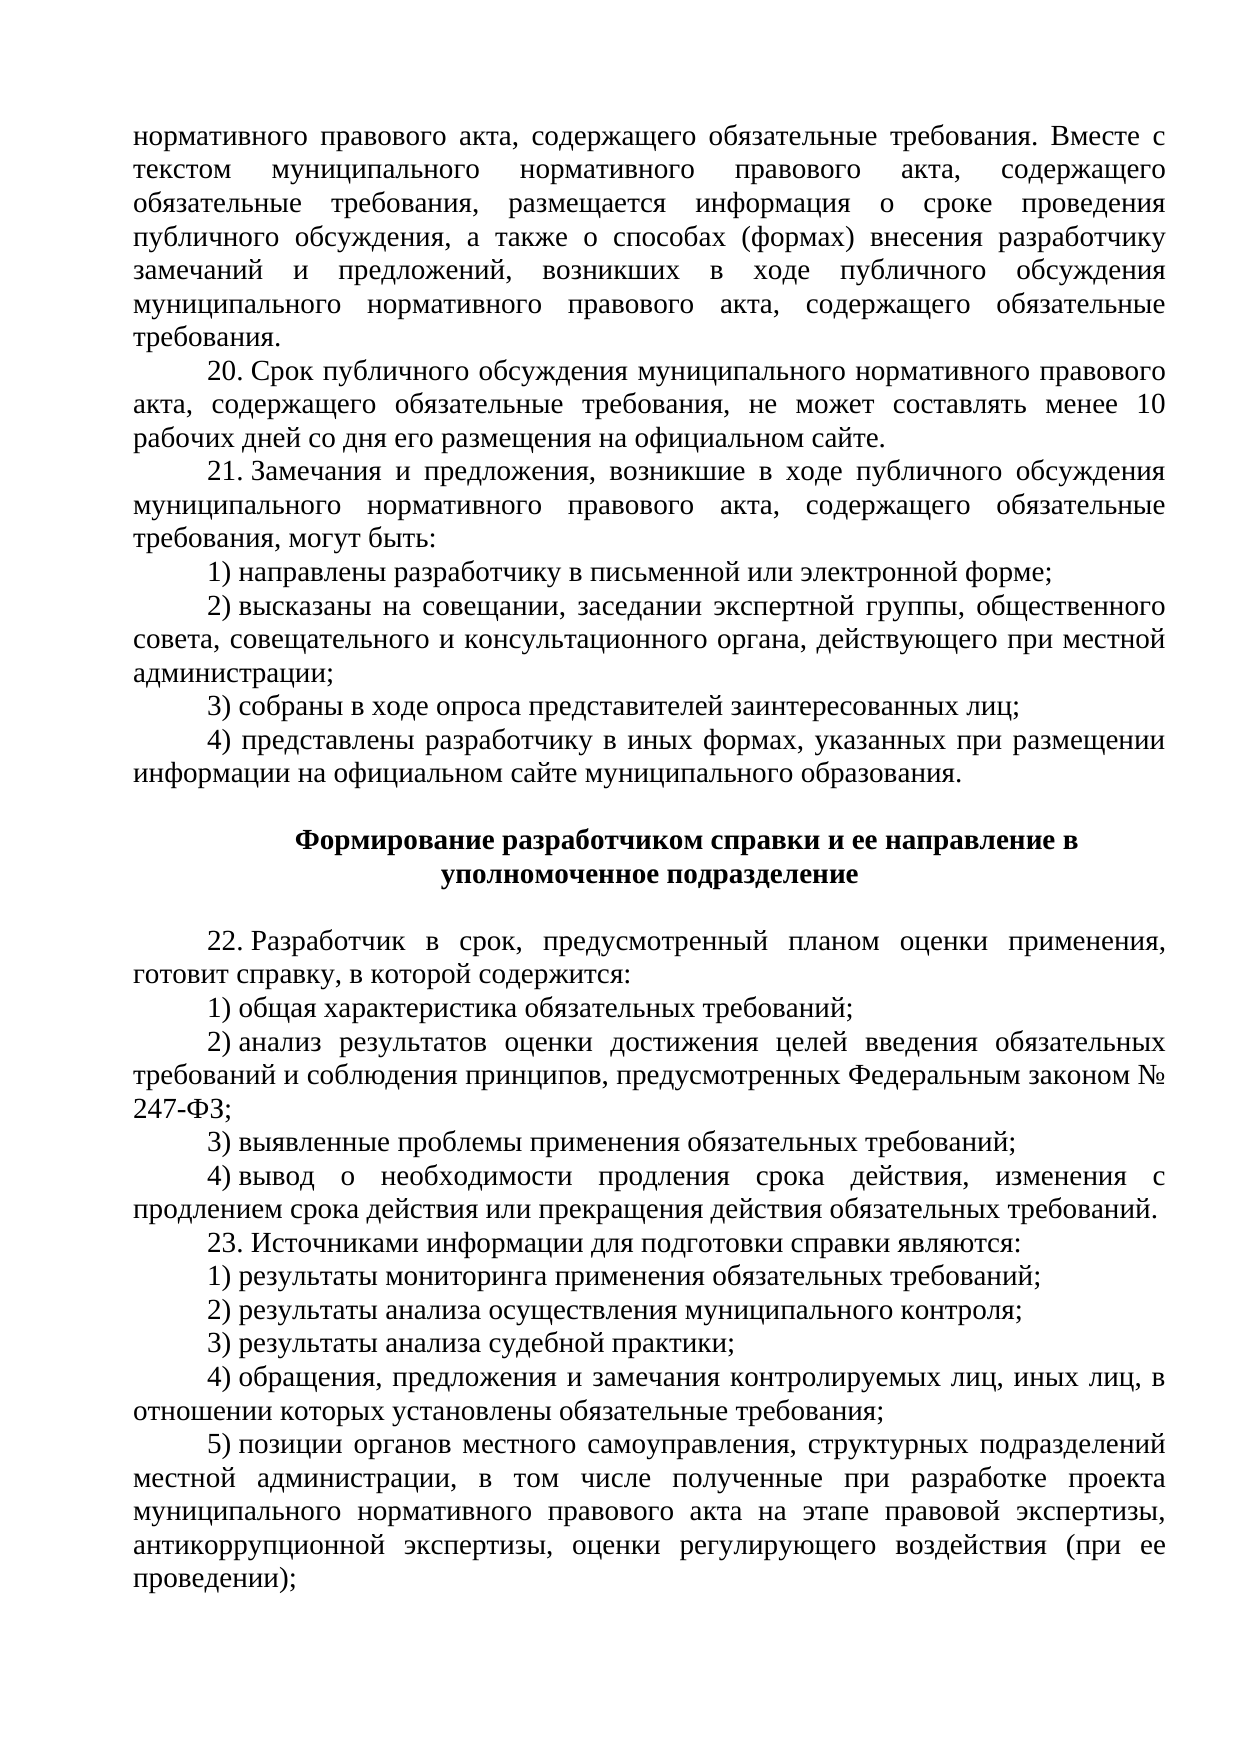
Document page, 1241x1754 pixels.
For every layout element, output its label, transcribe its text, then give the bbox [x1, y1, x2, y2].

text 4) вывод о необходимости продления срока действия, изменения с продлением срока действия или прекращения действия обязательных требований. [133, 1158, 1167, 1225]
text 2) результаты анализа осуществления муниципального контроля; [133, 1292, 1167, 1326]
text 1) результаты мониторинга применения обязательных требований; [133, 1258, 1167, 1292]
text 3) выявленные проблемы применения обязательных требований; [133, 1124, 1167, 1158]
text 23. Источниками информации для подготовки справки являются: [133, 1225, 1167, 1258]
text 1) общая характеристика обязательных требований; [133, 990, 1167, 1024]
text 21. Замечания и предложения, возникшие в ходе публичного обсуждения муниципального нормативного правового акта, содержащего обязательные требования, могут быть: [133, 453, 1167, 554]
text 2) высказаны на совещании, заседании экспертной группы, общественного совета, совещательного и консультационного органа, действующего при местной администрации; [133, 588, 1167, 688]
text 1) направлены разработчику в письменной или электронной форме; [133, 554, 1167, 588]
text 22. Разработчик в срок, предусмотренный планом оценки применения, готовит справку, в которой содержится: [133, 923, 1167, 990]
text 5) позиции органов местного самоуправления, структурных подразделений местной администрации, в том числе полученные при разработке проекта муниципального нормативного правового акта на этапе правовой экспертизы, антикоррупционной экспертизы, оценки регулирующего воздействия (при ее проведении); [133, 1426, 1167, 1594]
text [133, 118, 1167, 353]
text 3) результаты анализа судебной практики; [133, 1326, 1167, 1359]
text 4) обращения, предложения и замечания контролируемых лиц, иных лиц, в отношении которых установлены обязательные требования; [133, 1359, 1167, 1426]
text 20. Срок публичного обсуждения муниципального нормативного правового акта, содержащего обязательные требования, не может составлять менее 10 рабочих дней со дня его размещения на официальном сайте. [133, 353, 1167, 453]
text 3) собраны в ходе опроса представителей заинтересованных лиц; [133, 688, 1167, 722]
text 4) представлены разработчику в иных формах, указанных при размещении информации на официальном сайте муниципального образования. [133, 722, 1167, 789]
text Формирование разработчиком справки и ее направление в уполномоченное подразделение [133, 822, 1167, 889]
text 2) анализ результатов оценки достижения целей введения обязательных требований и соблюдения принципов, предусмотренных Федеральным законом № 247-ФЗ; [133, 1024, 1167, 1124]
